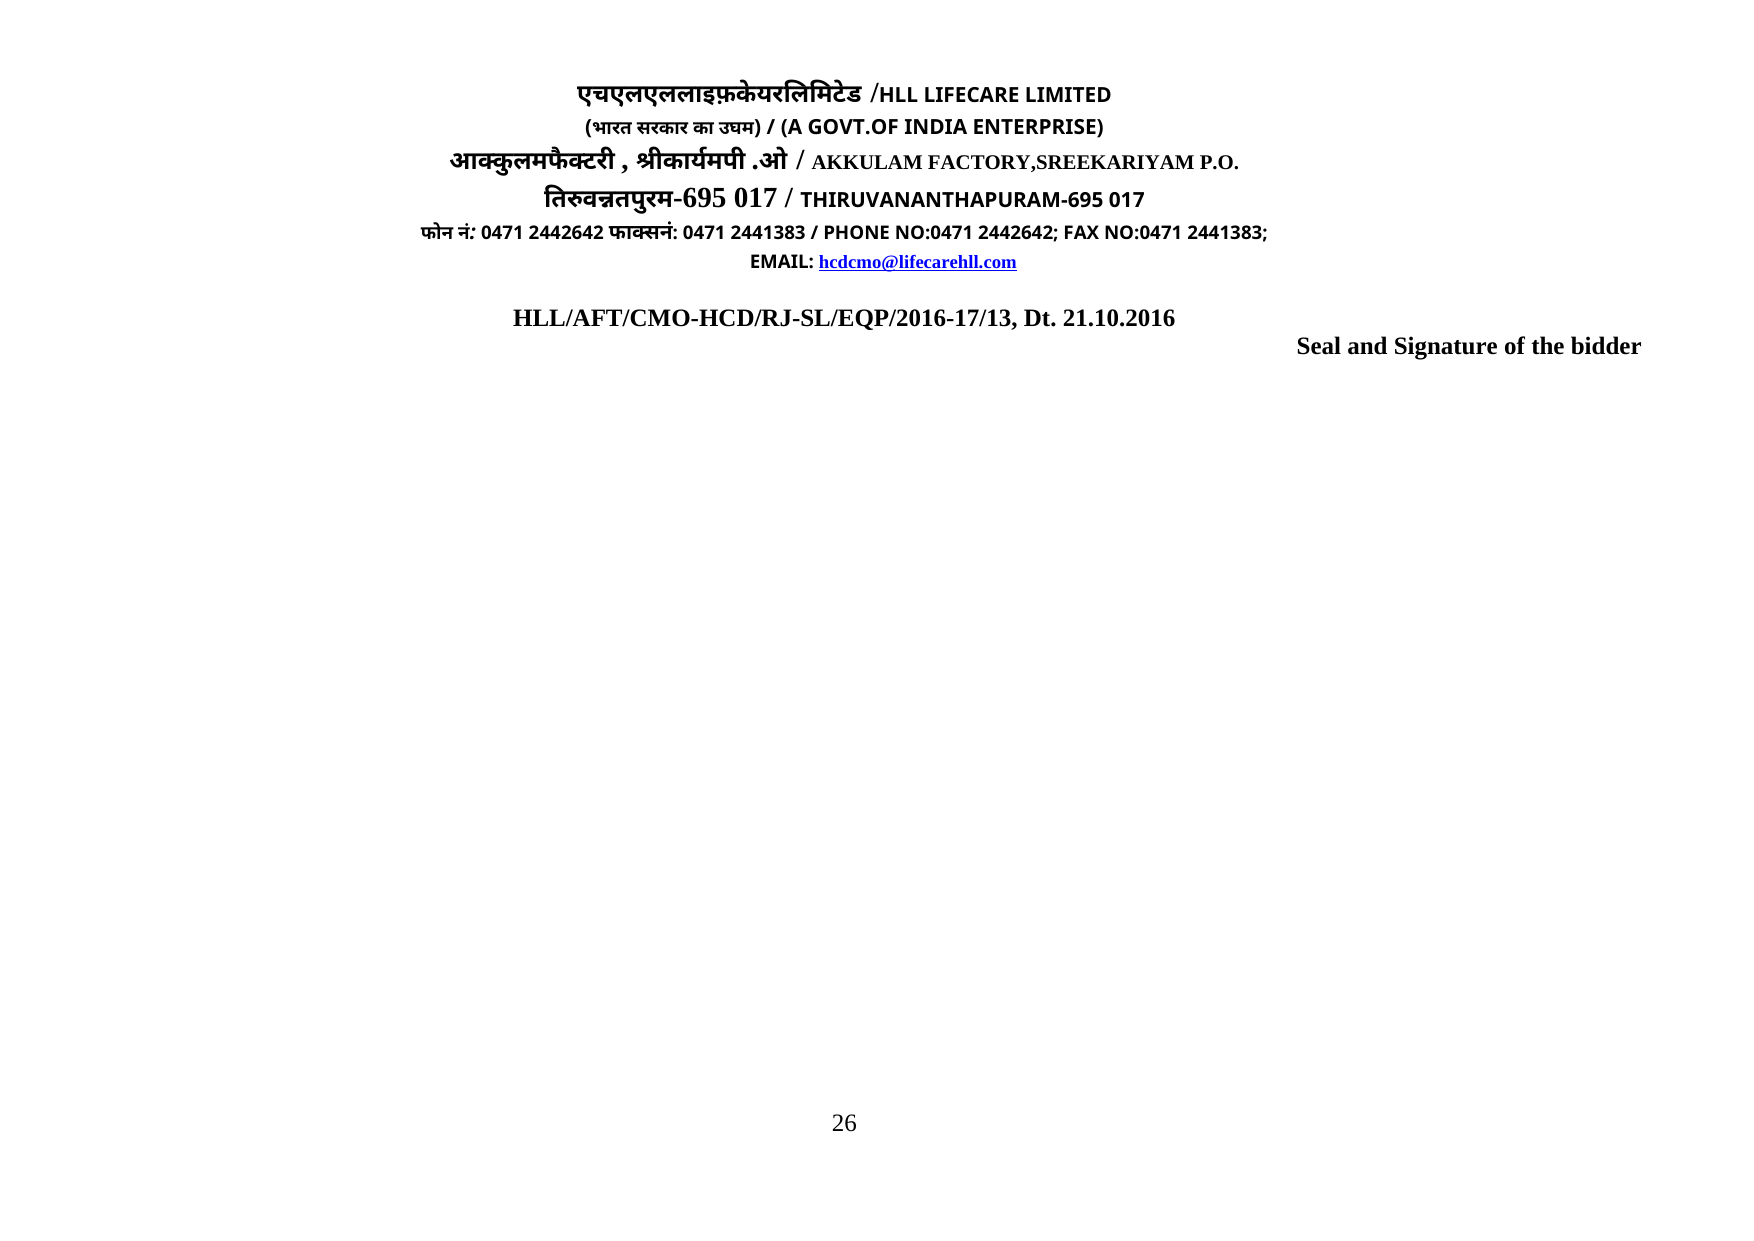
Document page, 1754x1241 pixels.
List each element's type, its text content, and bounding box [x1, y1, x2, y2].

text Seal and Signature of the bidder [47, 331, 1641, 360]
